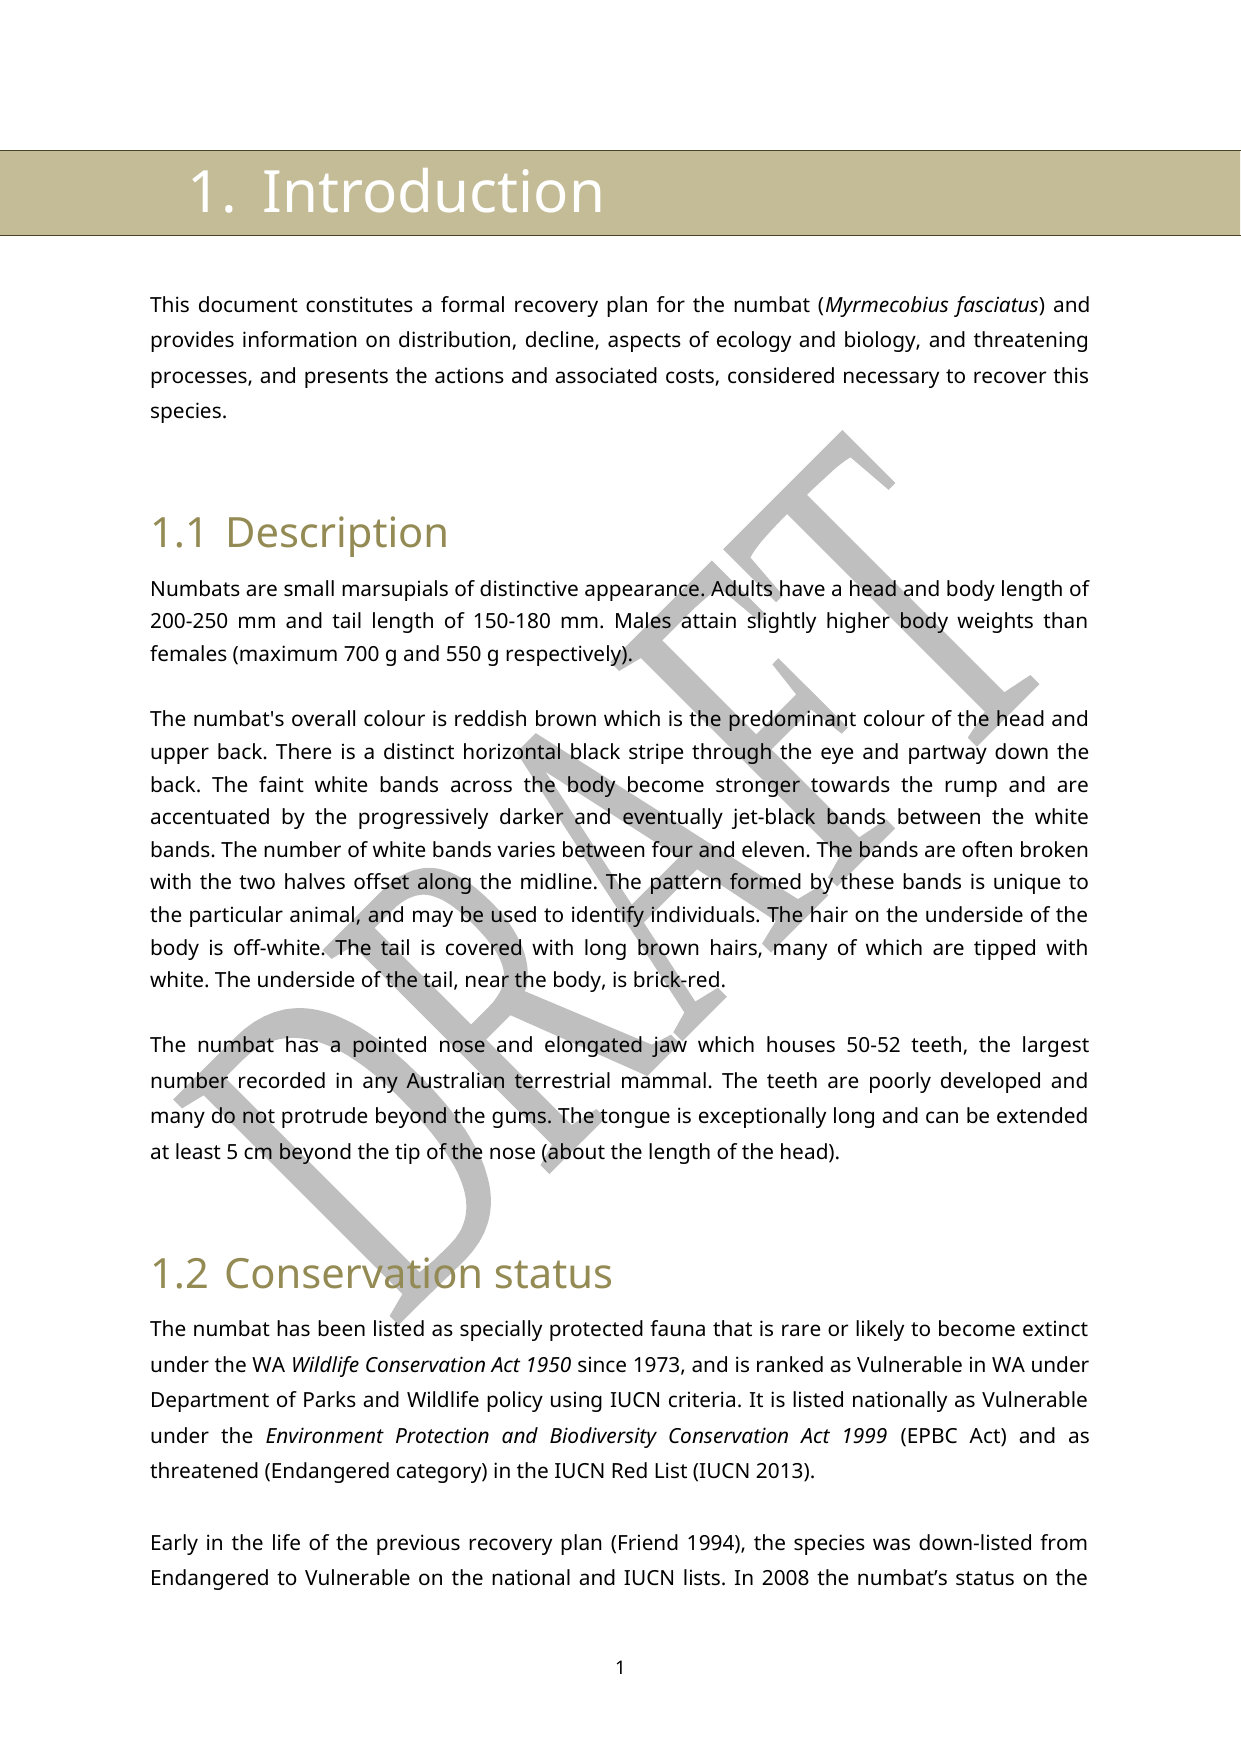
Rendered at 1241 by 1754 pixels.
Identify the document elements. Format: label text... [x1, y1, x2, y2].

subtitle Introduction [187, 150, 1090, 229]
text The numbat has a pointed nose and elongated jaw which houses 50-52 teeth, the largest number recorded in any Australian terrestrial mammal. The teeth are poorly developed and many do not protrude beyond the gums. The tongue is exceptionally long and can be extended at least 5 cm beyond the tip of the nose (about the length of the head). [150, 1031, 1090, 1166]
text The numbat's overall colour is reddish brown which is the predominant colour of the head and upper back. There is a distinct horizontal black stripe through the eye and partway down the back. The faint white bands across the body become stronger towards the rump and are accentuated by the progressively darker and eventually jet-black bands between the white bands. The number of white bands varies between four and eleven. The bands are often broken with the two halves offset along the midline. The pattern formed by these bands is unique to the particular animal, and may be used to identify individuals. The hair on the underside of the body is off-white. The tail is covered with long brown hairs, many of which are tipped with white. The underside of the tail, near the body, is brick-red. [150, 704, 1090, 994]
subtitle Description [150, 503, 1090, 560]
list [150, 1528, 1090, 1592]
text This document constitutes a formal recovery plan for the numbat (Myrmecobius fasciatus) and provides information on distribution, decline, aspects of ecology and biology, and threatening processes, and presents the actions and associated costs, considered necessary to recover this species. [150, 290, 1090, 425]
list The numbat has been listed as specially protected fauna that is rare or likely to become extinct under the WA Wildlife Conservation Act 1950 since 1973, and is ranked as Vulnerable in WA under Department of Parks and Wildlife policy using IUCN criteria. It is listed nationally as Vulnerable under the Environment Protection and Biodiversity Conservation Act 1999 (EPBC Act) and as threatened (Endangered category) in the IUCN Red List (IUCN 2013). [150, 1314, 1090, 1485]
subtitle Conservation status [150, 1244, 1090, 1300]
text Numbats are small marsupials of distinctive appearance. Adults have a head and body length of 200-250 mm and tail length of 150-180 mm. Males attain slightly higher body weights than females (maximum 700 g and 550 g respectively). [150, 574, 1090, 668]
